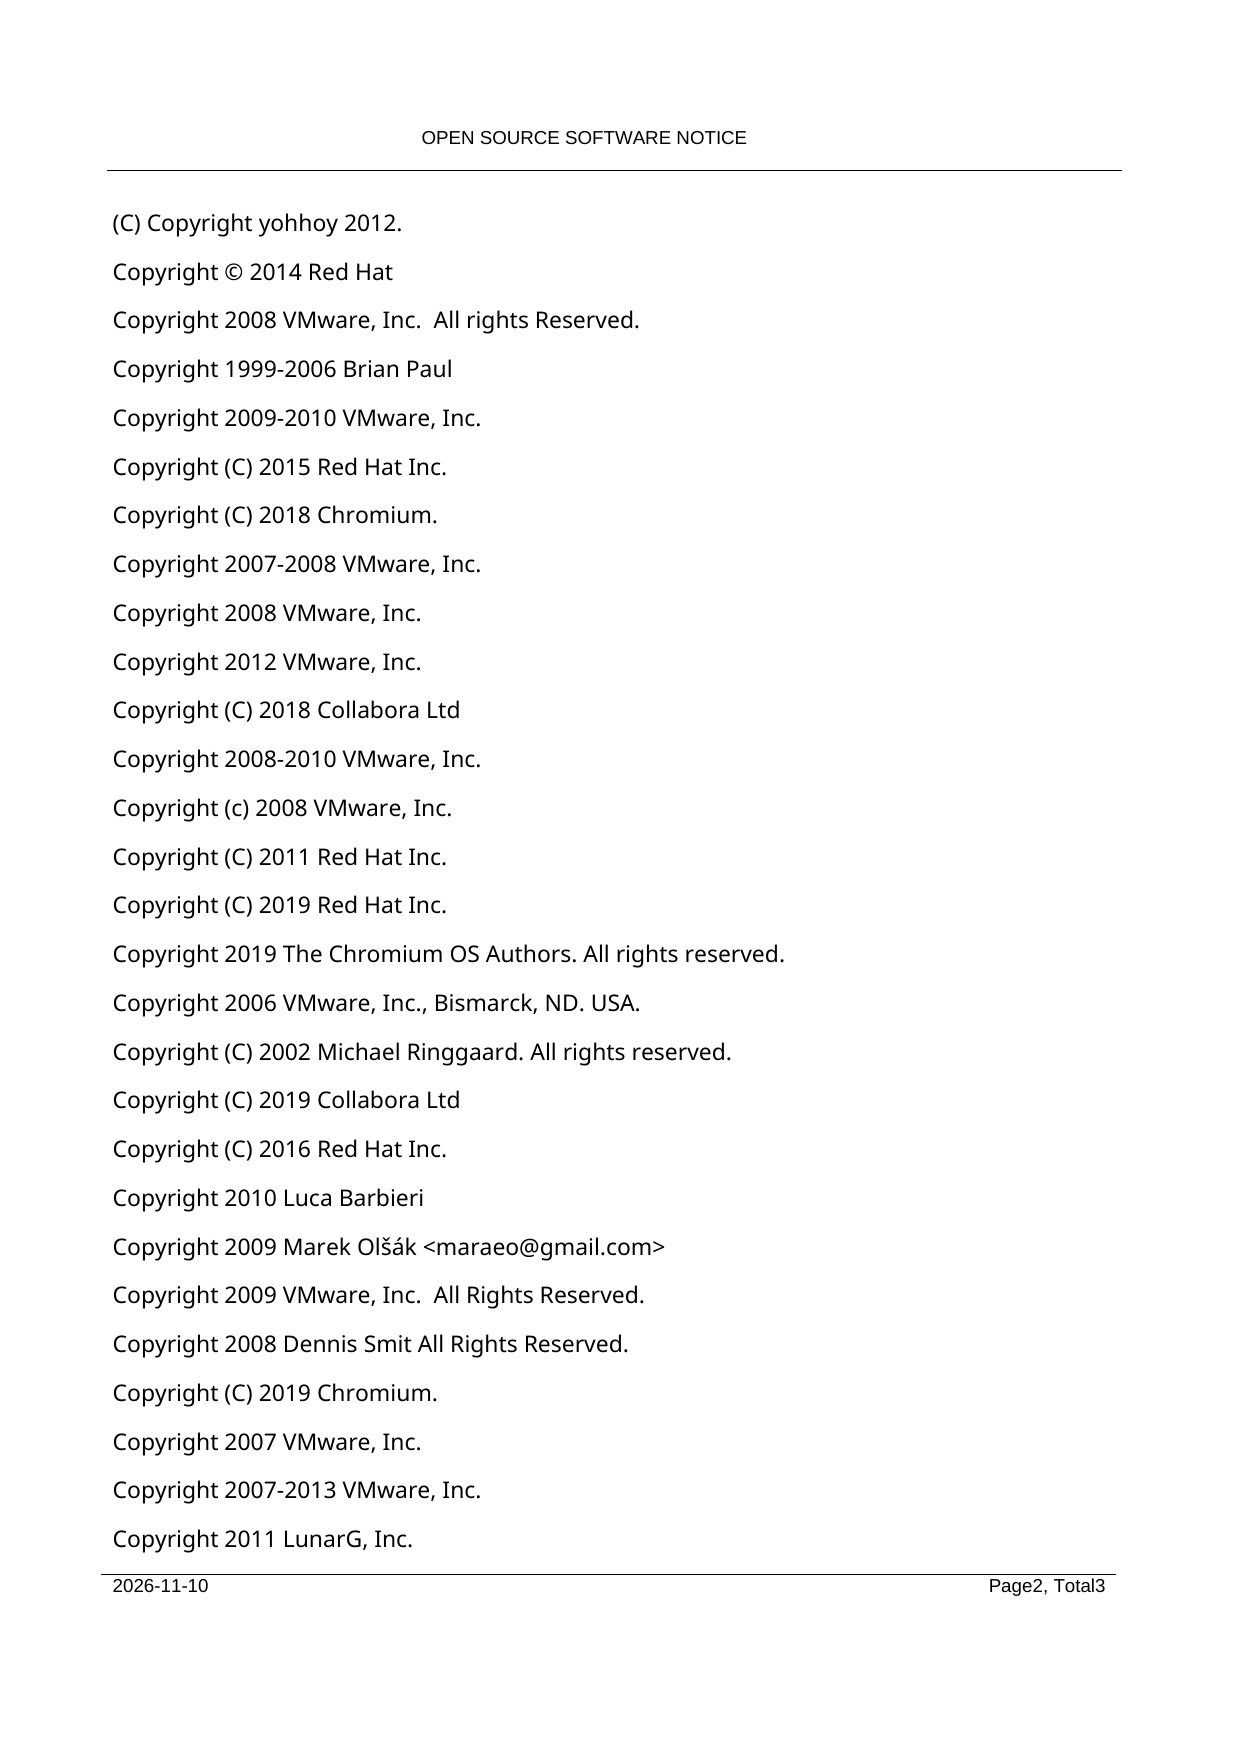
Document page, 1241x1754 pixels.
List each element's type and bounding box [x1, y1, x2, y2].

text [112, 206, 1128, 1555]
